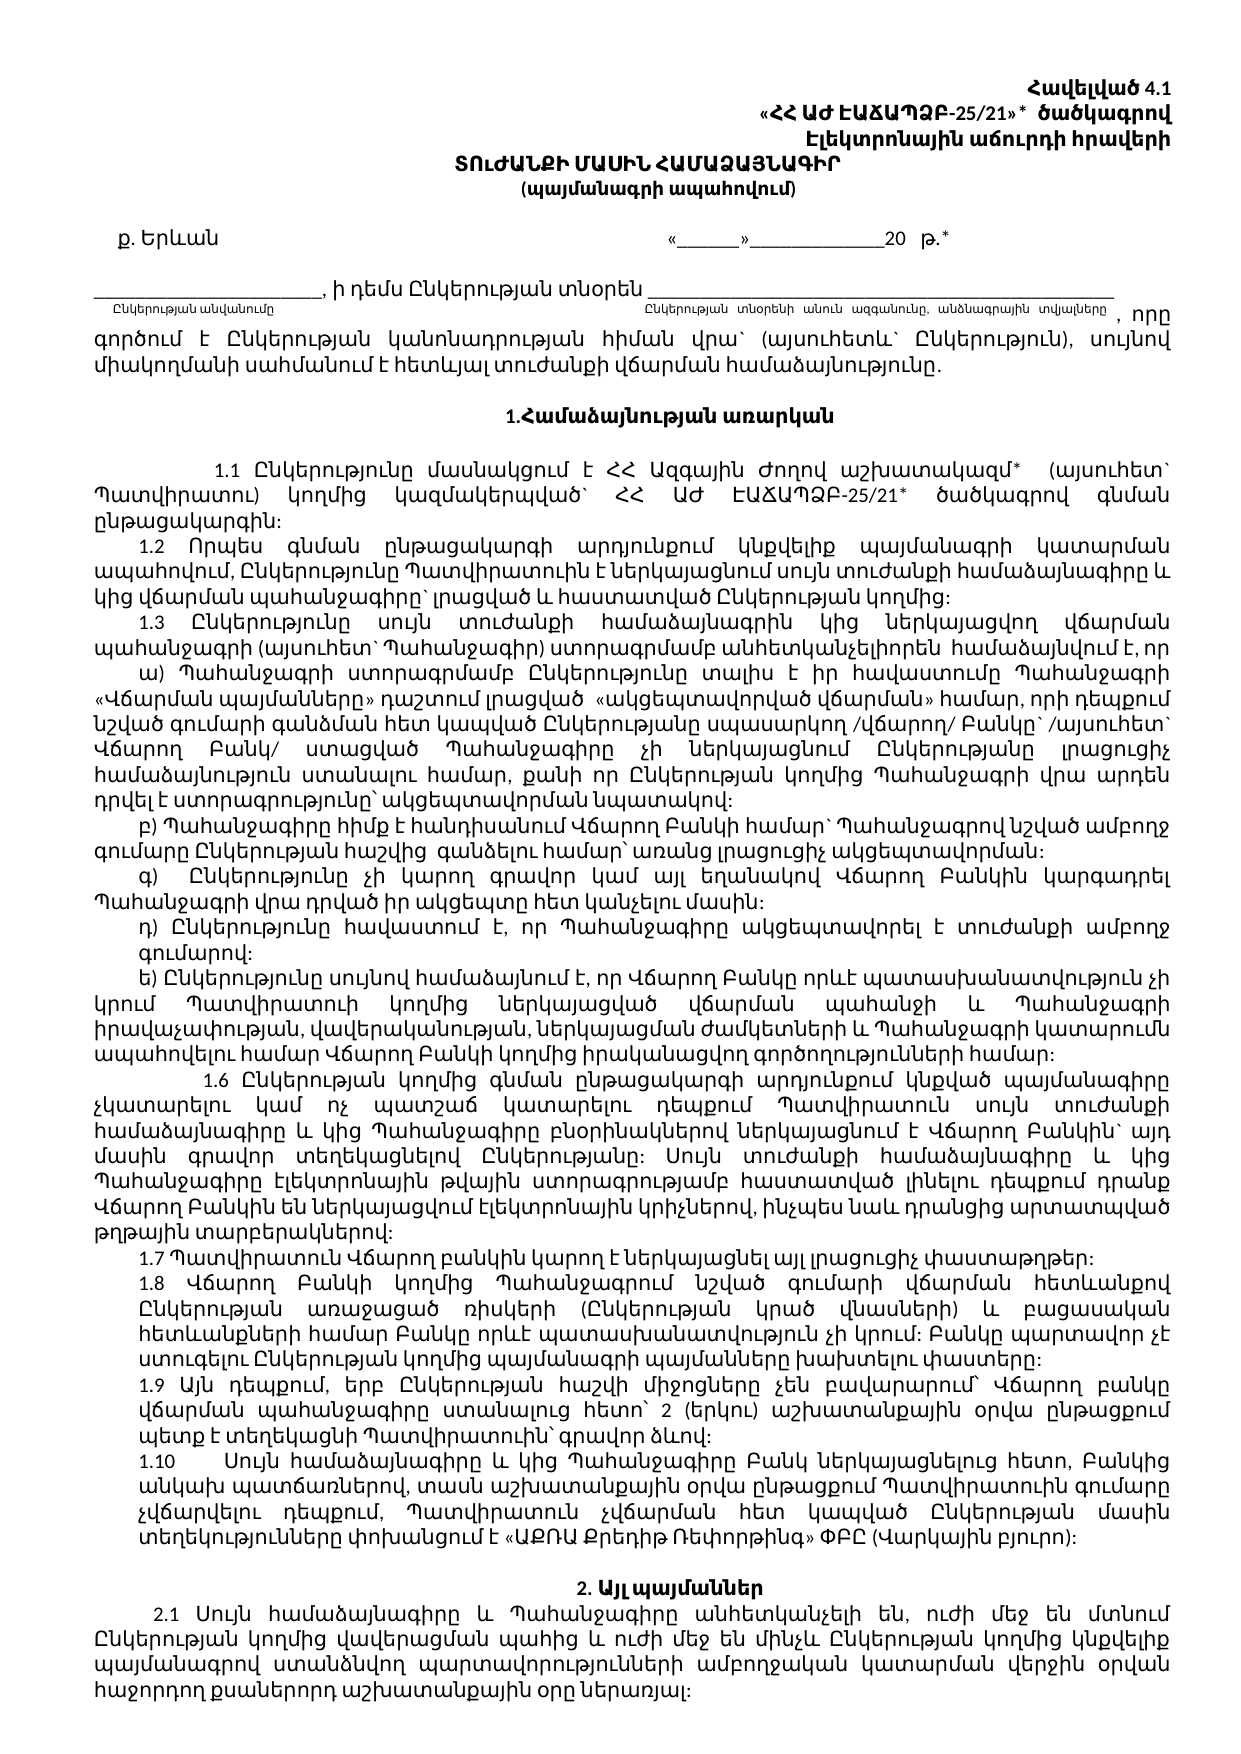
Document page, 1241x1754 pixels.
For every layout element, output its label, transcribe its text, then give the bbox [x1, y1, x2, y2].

text 1.Համաձայնության առարկան [169, 403, 1171, 428]
text 2. Այլ պայմաններ [169, 1575, 1171, 1601]
text 1.9 Այն դեպքում, երբ Ընկերության հաշվի միջոցները չեն բավարարում՝ Վճարող բանկը վճարման պահանջագիրը ստանալուց հետո՝ 2 (երկու) աշխատանքային օրվա ընթացքում պետք է տեղեկացնի Պատվիրատուին՝ գրավոր ձևով: [138, 1372, 1171, 1448]
text 1.3 Ընկերությունը սույն տուժանքի համաձայնագրին կից ներկայացվող վճարման պահանջագրի (այսուհետ` Պահանջագիր) ստորագրմամբ անհետկանչելիորեն համաձայնվում է, որ [94, 609, 1171, 660]
text դ) Ընկերությունը հավաստում է, որ Պահանջագիրը ակցեպտավորել է տուժանքի ամբողջ գումարով: [138, 914, 1171, 965]
text (պայմանագրի ապահովում) [94, 177, 1171, 199]
text 1.10 Սույն համաձայնագիրը և կից Պահանջագիրը Բանկ ներկայացնելուց հետո, Բանկից անկախ պատճառներով, տասն աշխատանքային օրվա ընթացքում Պատվիրատուին գումարը չվճարվելու դեպքում, Պատվիրատուն չվճարման հետ կապված Ընկերության մասին տեղեկությունները փոխանցում է «ԱՔՌԱ Քրեդիթ Ռեփորթինգ» ՓԲԸ (Վարկային բյուրո): [138, 1448, 1171, 1550]
text 1.1 Ընկերությունը մասնակցում է ՀՀ Ազգային Ժողով աշխատակազմ* (այսուհետ` Պատվիրատու) կողմից կազմակերպված` ՀՀ ԱԺ ԷԱՃԱՊՁԲ-25/21* ծածկագրով գնման ընթացակարգին: [94, 457, 1171, 533]
text բ) Պահանջագիրը հիմք է հանդիսանում Վճարող Բանկի համար` Պահանջագրով նշված ամբողջ գումարը Ընկերության հաշվից գանձելու համար՝ առանց լրացուցիչ ակցեպտավորման: [94, 813, 1171, 864]
text Հավելված 4.1 [94, 75, 1171, 100]
text 1.6 Ընկերության կողմից գնման ընթացակարգի արդյունքում կնքված պայմանագիրը չկատարելու կամ ոչ պատշաճ կատարելու դեպքում Պատվիրատուն սույն տուժանքի համաձայնագիրը և կից Պահանջագիրը բնօրինակներով ներկայացնում է Վճարող Բանկին` այդ մասին գրավոր տեղեկացնելով Ընկերությանը: Սույն տուժանքի համաձայնագիրը և կից Պահանջագիրը էլեկտրոնային թվային ստորագրությամբ հաստատված լինելու դեպքում դրանք Վճարող Բանկին են ներկայացվում էլեկտրոնային կրիչներով, ինչպես նաև դրանցից արտատպված թղթային տարբերակներով: [94, 1067, 1171, 1245]
text ա) Պահանջագրի ստորագրմամբ Ընկերությունը տալիս է իր հավաստումը Պահանջագրի «Վճարման պայմանները» դաշտում լրացված «ակցեպտավորված վճարման» համար, որի դեպքում նշված գումարի գանձման հետ կապված Ընկերությանը սպասարկող /վճարող/ Բանկը` /այսուհետ` Վճարող Բանկ/ ստացված Պահանջագիրը չի ներկայացնում Ընկերությանը լրացուցիչ համաձայնություն ստանալու համար, քանի որ Ընկերության կողմից Պահանջագրի վրա արդեն դրվել է ստորագրությունը՝ ակցեպտավորման նպատակով: [94, 660, 1171, 813]
text ՏՈւԺԱՆՔԻ ՄԱՍԻՆ ՀԱՄԱՁԱՅՆԱԳԻՐ [94, 151, 1171, 177]
text 1.7 Պատվիրատուն Վճարող բանկին կարող է ներկայացնել այլ լրացուցիչ փաստաթղթեր: [138, 1245, 1171, 1270]
text «ՀՀ ԱԺ ԷԱՃԱՊՁԲ-25/21»* ծածկագրով [94, 100, 1171, 126]
text գ) Ընկերությունը չի կարող գրավոր կամ այլ եղանակով Վճարող Բանկին կարգադրել Պահանջագրի վրա դրված իր ակցեպտը հետ կանչելու մասին: [94, 864, 1171, 914]
text ք. Երևան «______»_____________20 թ.* [94, 225, 1171, 250]
text 1.2 Որպես գնման ընթացակարգի արդյունքում կնքվելիք պայմանագրի կատարման ապահովում, Ընկերությունը Պատվիրատուին է ներկայացնում սույն տուժանքի համաձայնագիրը և կից վճարման պահանջագիրը` լրացված և հաստատված Ընկերության կողմից: [94, 533, 1171, 609]
text ______________________, ի դեմս Ընկերության տնօրեն _____________________________________________ [94, 276, 1171, 301]
text Էլեկտրոնային աճուրդի հրավերի [94, 126, 1171, 151]
text ե) Ընկերությունը սույնով համաձայնում է, որ Վճարող Բանկը որևէ պատասխանատվություն չի կրում Պատվիրատուի կողմից ներկայացված վճարման պահանջի և Պահանջագրի իրավաչափության, վավերականության, ներկայացման ժամկետների և Պահանջագրի կատարումն ապահովելու համար Վճարող Բանկի կողմից իրականացվող գործողությունների համար: [94, 965, 1171, 1067]
text 1.8 Վճարող Բանկի կողմից Պահանջագրում նշված գումարի վճարման հետևանքով Ընկերության առաջացած ռիսկերի (Ընկերության կրած վնասների) և բացասական հետևանքների համար Բանկը որևէ պատասխանատվություն չի կրում: Բանկը պարտավոր չէ ստուգելու Ընկերության կողմից պայմանագրի պայմանները խախտելու փաստերը: [138, 1270, 1171, 1372]
text Ընկերության անվանումը Ընկերության տնօրենի անուն ազգանունը, անձնագրային տվյալները , որը գործում է Ընկերության կանոնադրության հիման վրա` (այսուհետև` Ընկերություն), սույնով միակողմանի սահմանում է հետևյալ տուժանքի վճարման համաձայնությունը. [94, 301, 1171, 377]
text 2.1 Սույն համաձայնագիրը և Պահանջագիրը անհետկանչելի են, ուժի մեջ են մտնում Ընկերության կողմից վավերացման պահից և ուժի մեջ են մինչև Ընկերության կողմից կնքվելիք պայմանագրով ստանձնվող պարտավորությունների ամբողջական կատարման վերջին օրվան հաջորդող քսաներորդ աշխատանքային օրը ներառյալ: [94, 1601, 1171, 1702]
